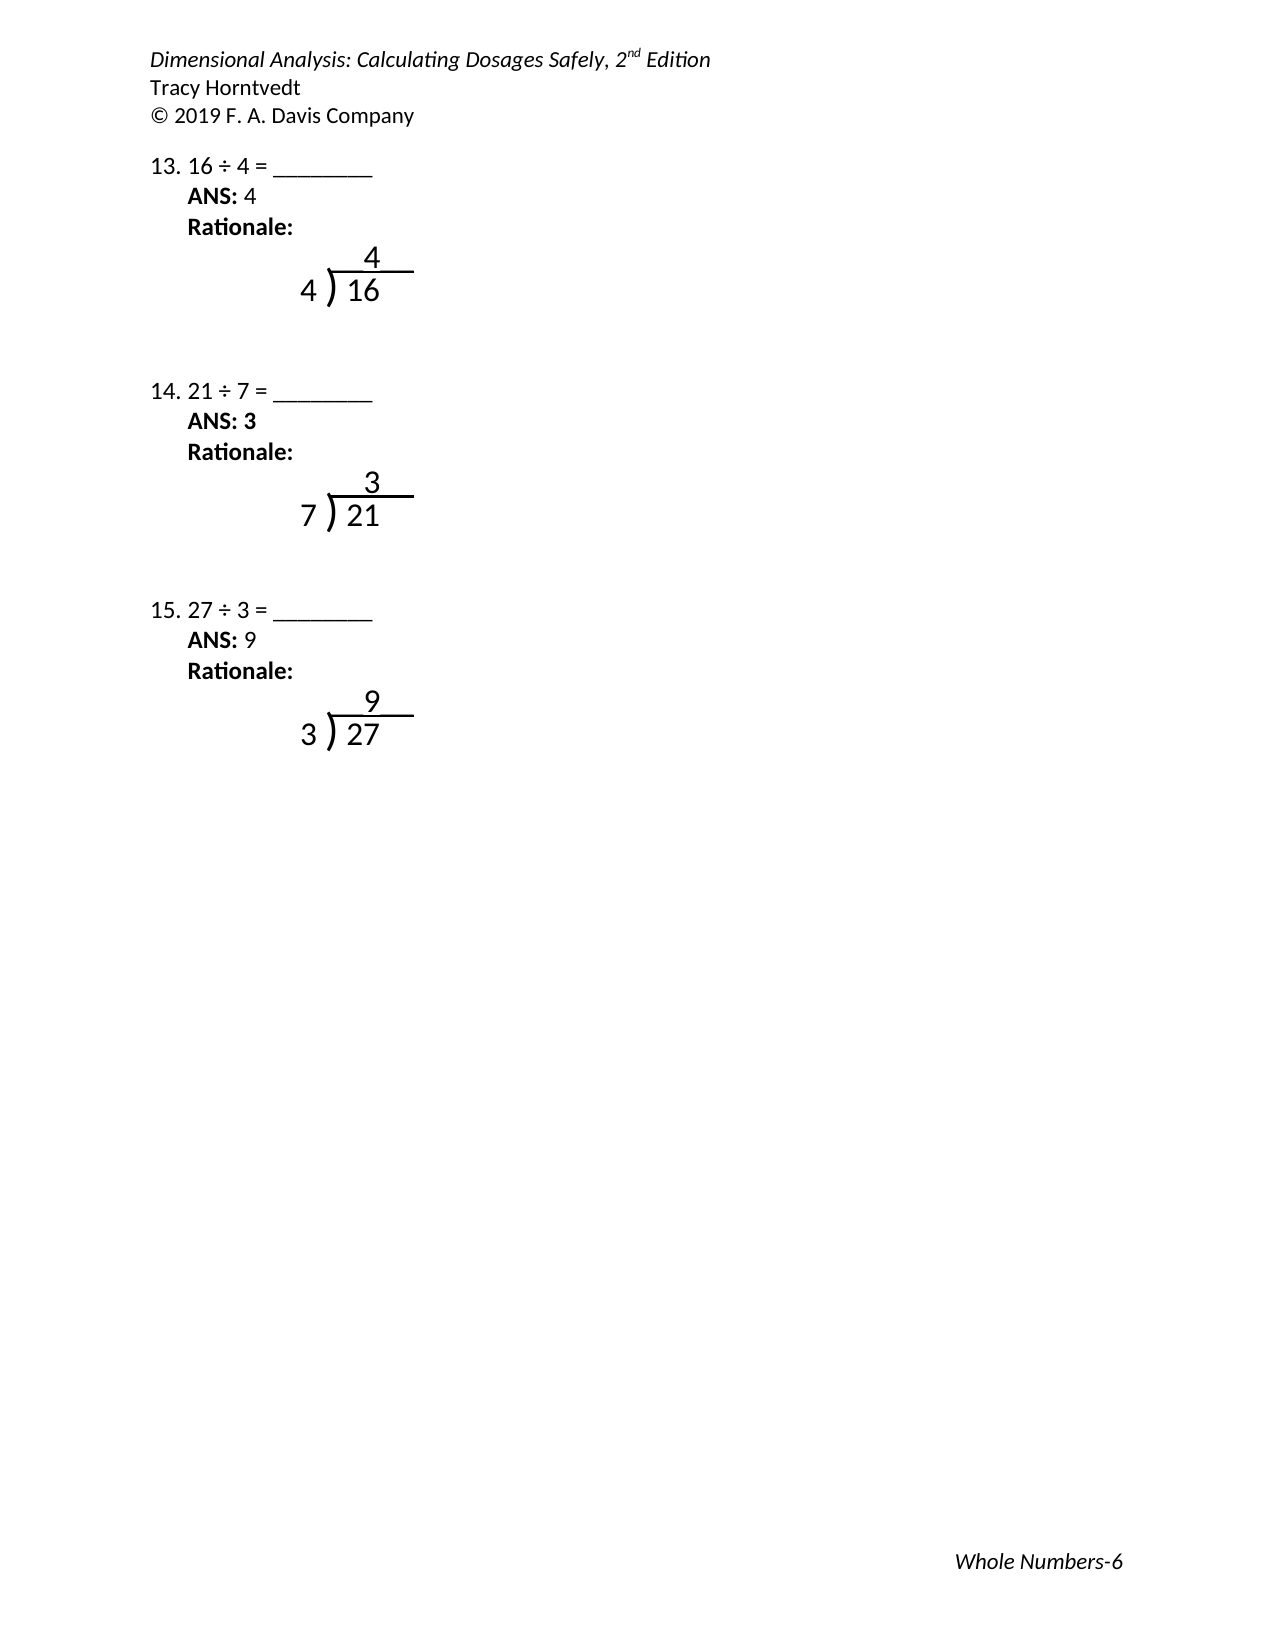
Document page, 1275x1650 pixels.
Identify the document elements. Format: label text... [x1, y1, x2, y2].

list ANS: 4 [150, 181, 1125, 211]
text 7 ) 21 [300, 500, 1125, 533]
text 3 ) 27 [300, 719, 1125, 752]
text __9__ [300, 686, 1125, 719]
text __3__ [300, 466, 1125, 500]
list 16 ÷ 4 = ________ [150, 150, 1125, 181]
list ANS: 3 [150, 405, 1125, 436]
text Rationale: [187, 655, 1125, 686]
list 27 ÷ 3 = ________ [150, 594, 1125, 625]
text Rationale: [187, 211, 1125, 242]
text Rationale: [187, 436, 1125, 466]
text __4__ [300, 242, 1125, 275]
list ANS: 9 [150, 625, 1125, 655]
text 4 ) 16 [300, 275, 1125, 308]
list 21 ÷ 7 = ________ [150, 375, 1125, 405]
